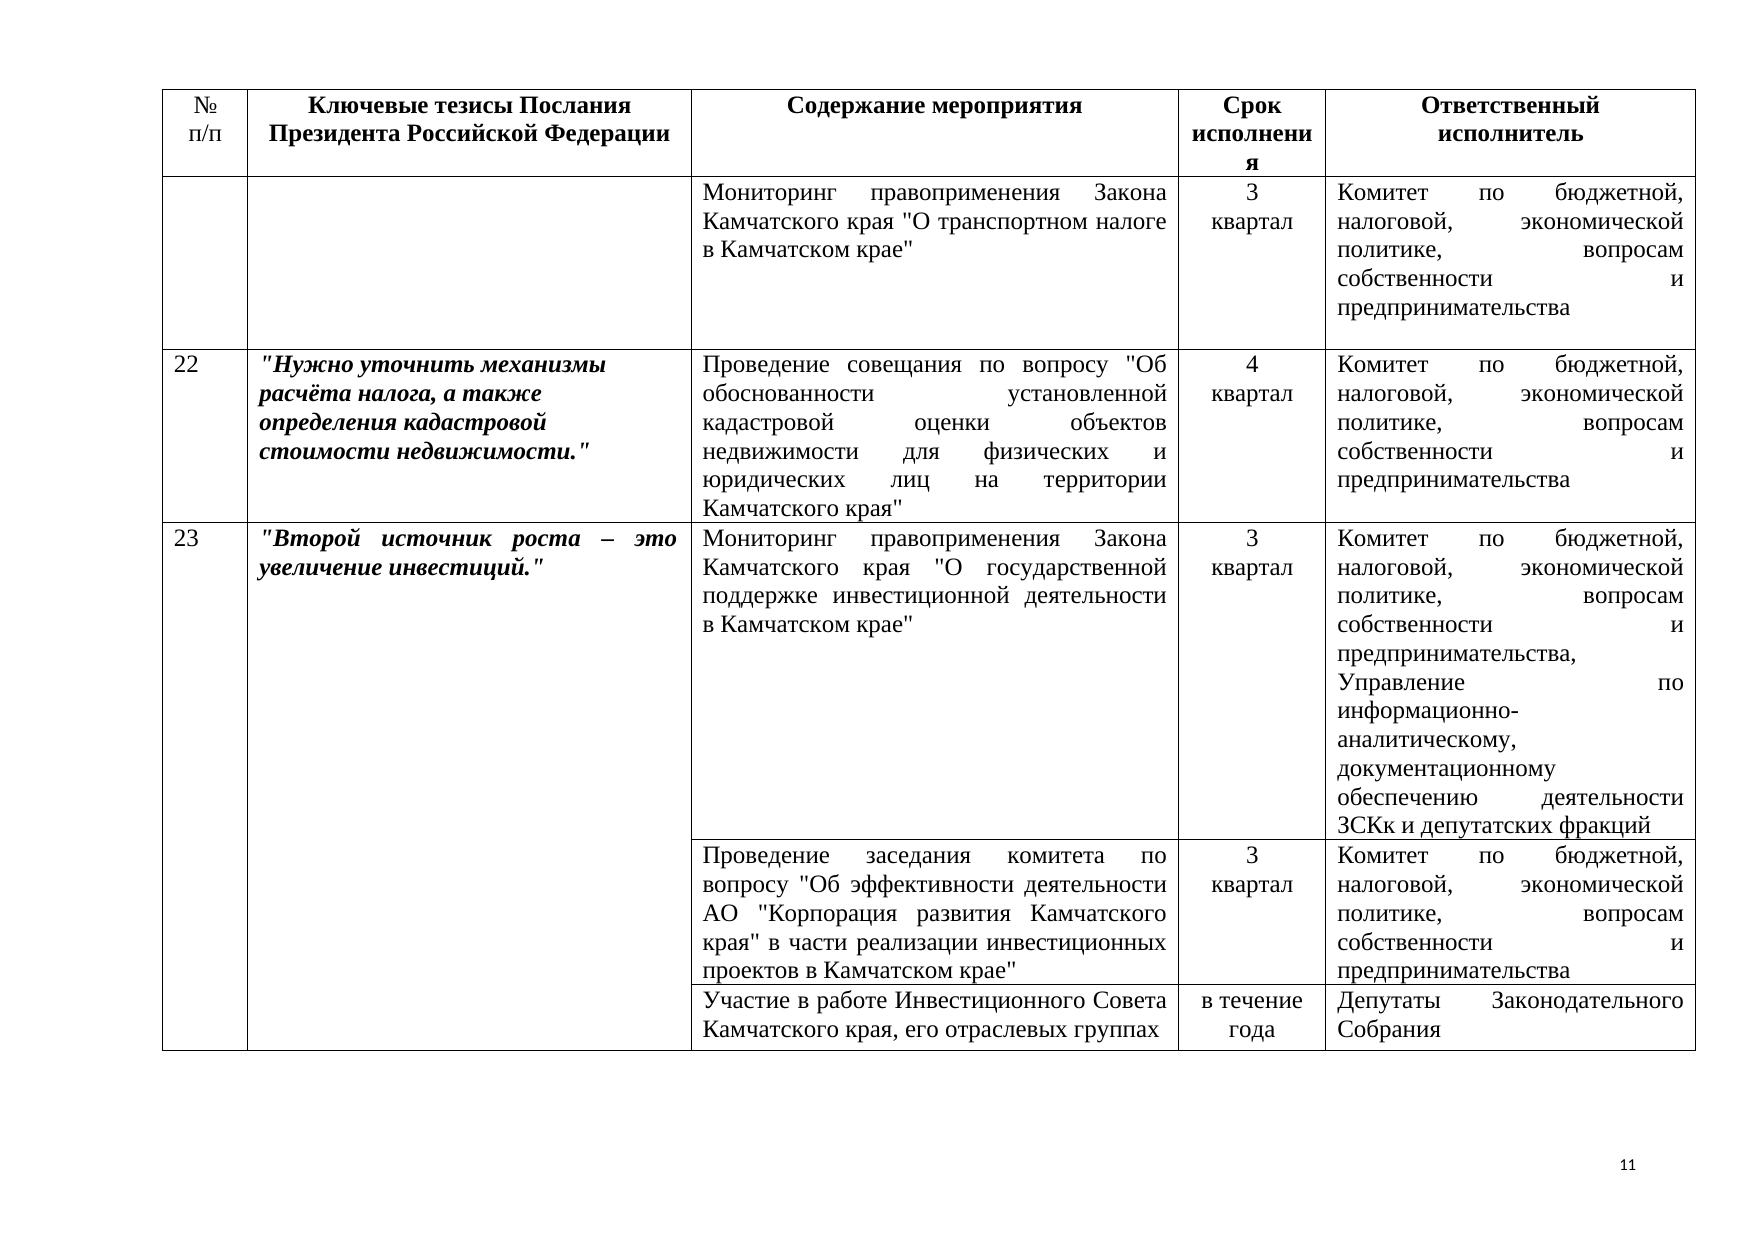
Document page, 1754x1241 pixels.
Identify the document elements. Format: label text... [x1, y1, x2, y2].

table_header Ключевые тезисы Послания Президента Российской Федерации [248, 90, 691, 176]
table_cell Участие в работе Инвестиционного Совета Камчатского края, его отраслевых группах [692, 985, 1178, 1050]
table_cell 22 [163, 350, 247, 522]
table_cell Комитет по бюджетной, налоговой, экономической политике, вопросам собственности и предпринимательства [1326, 350, 1695, 522]
table_header № п/п [163, 90, 247, 176]
table_cell Комитет по бюджетной, налоговой, экономической политике, вопросам собственности и предпринимательства, Управление по информационно-аналитическому, документационному обеспечению деятельности ЗСКк и депутатских фракций [1326, 523, 1695, 839]
table_header Ответственный исполнитель [1326, 90, 1695, 176]
table_header Содержание мероприятия [692, 90, 1178, 176]
table_cell Депутаты Законодательного Собрания [1326, 985, 1695, 1050]
table_cell в течение года [1179, 985, 1325, 1050]
table_cell Мониторинг правоприменения Закона Камчатского края "О транспортном налоге в Камчатском крае" [692, 177, 1178, 348]
table_cell "Нужно уточнить механизмы расчёта налога, а также определения кадастровой стоимости недвижимости." [248, 350, 691, 522]
table_cell 3 квартал [1179, 177, 1325, 348]
table_cell 4 квартал [1179, 350, 1325, 522]
table_cell 3 квартал [1179, 523, 1325, 839]
table_cell Мониторинг правоприменения Закона Камчатского края "О государственной поддержке инвестиционной деятельности в Камчатском крае" [692, 523, 1178, 839]
table_cell 23 [163, 523, 247, 1050]
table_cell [1326, 840, 1695, 984]
table_cell Проведение заседания комитета по вопросу "Об эффективности деятельности АО "Корпорация развития Камчатского края" в части реализации инвестиционных проектов в Камчатском крае" [692, 840, 1178, 984]
table_cell "Второй источник роста – это увеличение инвестиций." [248, 523, 691, 1050]
table_cell Комитет по бюджетной, налоговой, экономической политике, вопросам собственности и предпринимательства [1326, 177, 1695, 348]
table_cell 3 квартал [1179, 840, 1325, 984]
table_cell Проведение совещания по вопросу "Об обоснованности установленной кадастровой оценки объектов недвижимости для физических и юридических лиц на территории Камчатского края" [692, 350, 1178, 522]
table_header Срок исполнения [1179, 90, 1325, 176]
